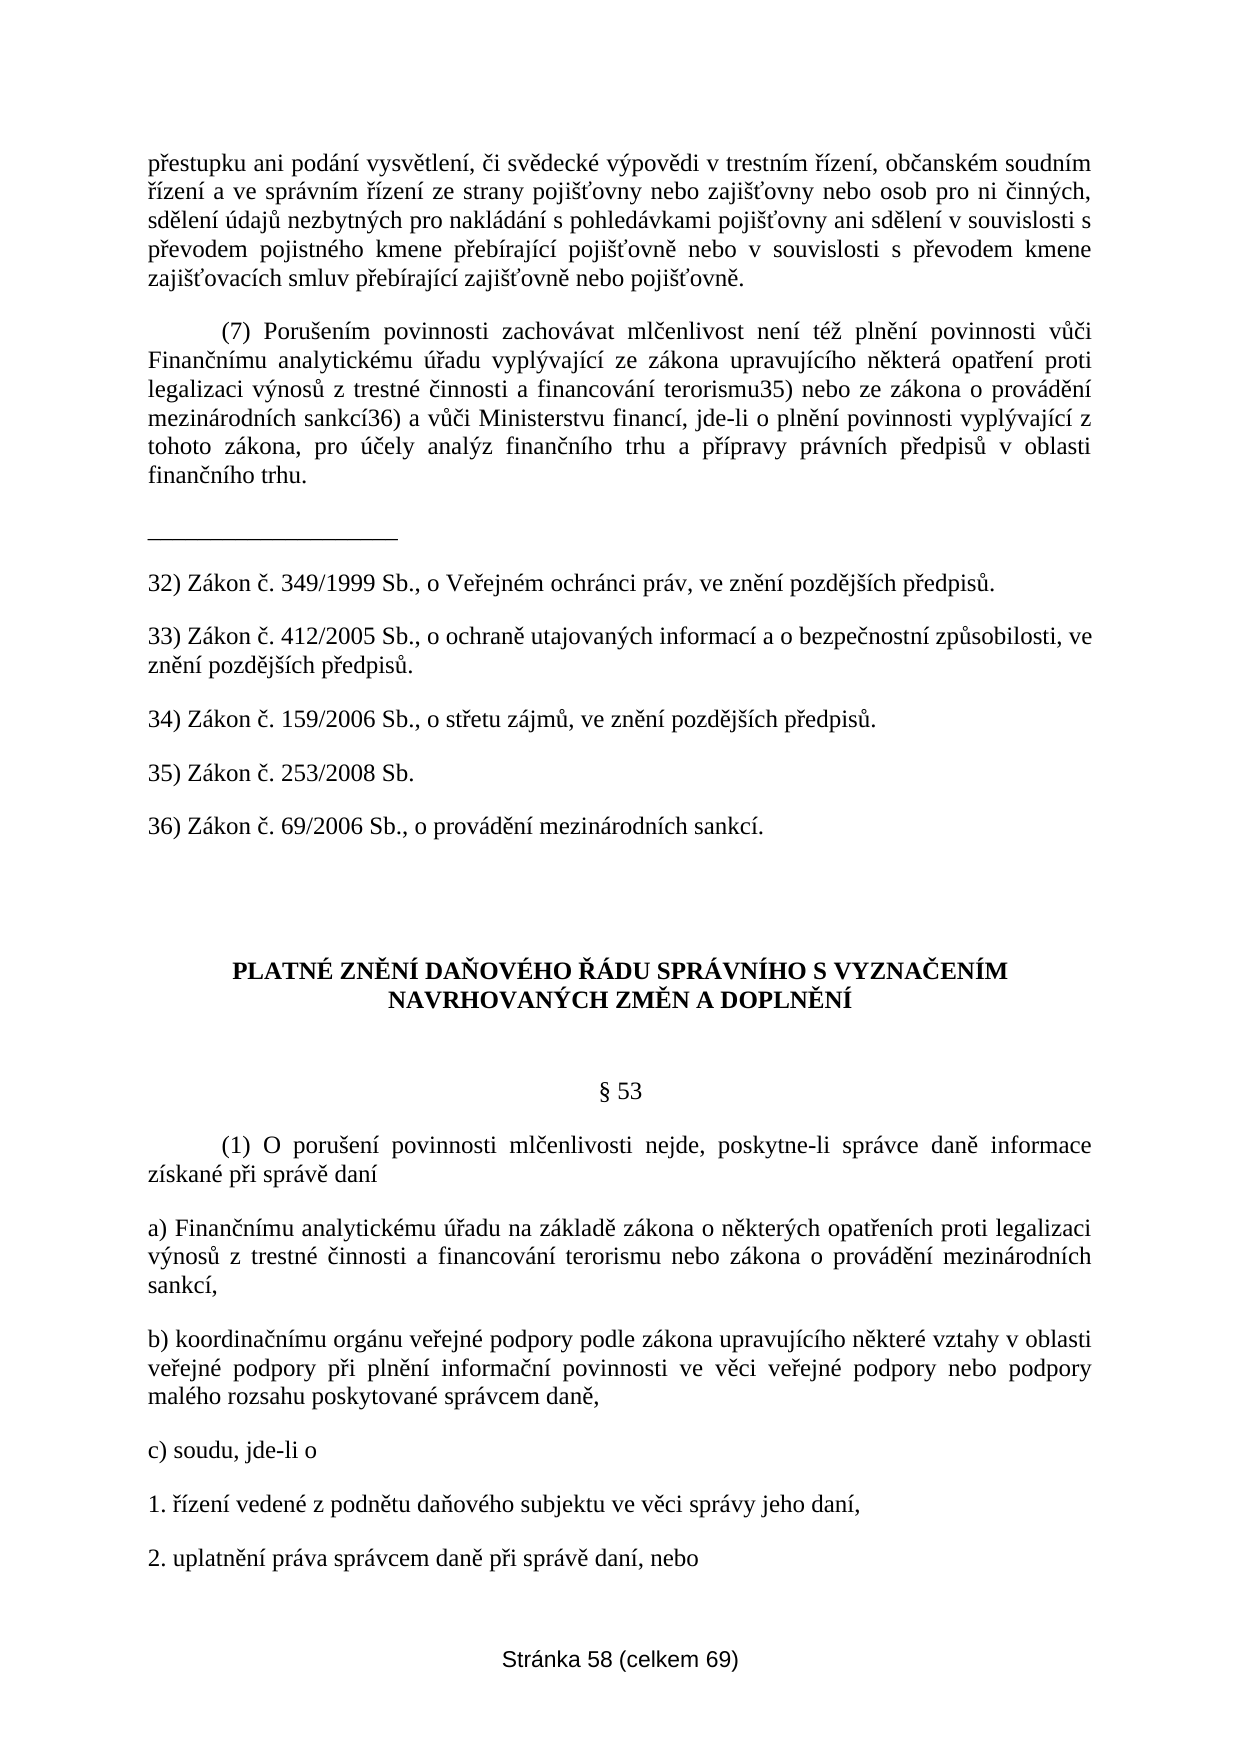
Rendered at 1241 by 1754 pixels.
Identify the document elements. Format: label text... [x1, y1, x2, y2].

text (1) O porušení povinnosti mlčenlivosti nejde, poskytne-li správce daně informace získané při správě daní [148, 1130, 1093, 1188]
text 33) Zákon č. 412/2005 Sb., o ochraně utajovaných informací a o bezpečnostní způsobilosti, ve znění pozdějších předpisů. [148, 621, 1093, 679]
text c) soudu, jde-li o [148, 1435, 1093, 1464]
text PLATNÉ ZNĚNÍ DAŇOVÉHO ŘÁDU SPRÁVNÍHO S VYZNAČENÍM NAVRHOVANÝCH ZMĚN A DOPLNĚNÍ [148, 956, 1093, 1014]
text (7) Porušením povinnosti zachovávat mlčenlivost není též plnění povinnosti vůči Finančnímu analytickému úřadu vyplývající ze zákona upravujícího některá opatření proti legalizaci výnosů z trestné činnosti a financování terorismu35) nebo ze zákona o provádění mezinárodních sankcí36) a vůči Ministerstvu financí, jde-li o plnění povinnosti vyplývající z tohoto zákona, pro účely analýz finančního trhu a přípravy právních předpisů v oblasti finančního trhu. [148, 316, 1093, 489]
text 34) Zákon č. 159/2006 Sb., o střetu zájmů, ve znění pozdějších předpisů. [148, 704, 1093, 733]
text 1. řízení vedené z podnětu daňového subjektu ve věci správy jeho daní, [148, 1489, 1093, 1518]
text 36) Zákon č. 69/2006 Sb., o provádění mezinárodních sankcí. [148, 811, 1093, 840]
text 2. uplatnění práva správcem daně při správě daní, nebo [148, 1543, 1093, 1571]
text § 53 [148, 1076, 1093, 1105]
text ____________________ [148, 514, 1093, 543]
text 32) Zákon č. 349/1999 Sb., o Veřejném ochránci práv, ve znění pozdějších předpisů. [148, 568, 1093, 596]
text b) koordinačnímu orgánu veřejné podpory podle zákona upravujícího některé vztahy v oblasti veřejné podpory při plnění informační povinnosti ve věci veřejné podpory nebo podpory malého rozsahu poskytované správcem daně, [148, 1324, 1093, 1410]
text a) Finančnímu analytickému úřadu na základě zákona o některých opatřeních proti legalizaci výnosů z trestné činnosti a financování terorismu nebo zákona o provádění mezinárodních sankcí, [148, 1213, 1093, 1299]
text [148, 148, 1093, 291]
text 35) Zákon č. 253/2008 Sb. [148, 758, 1093, 786]
